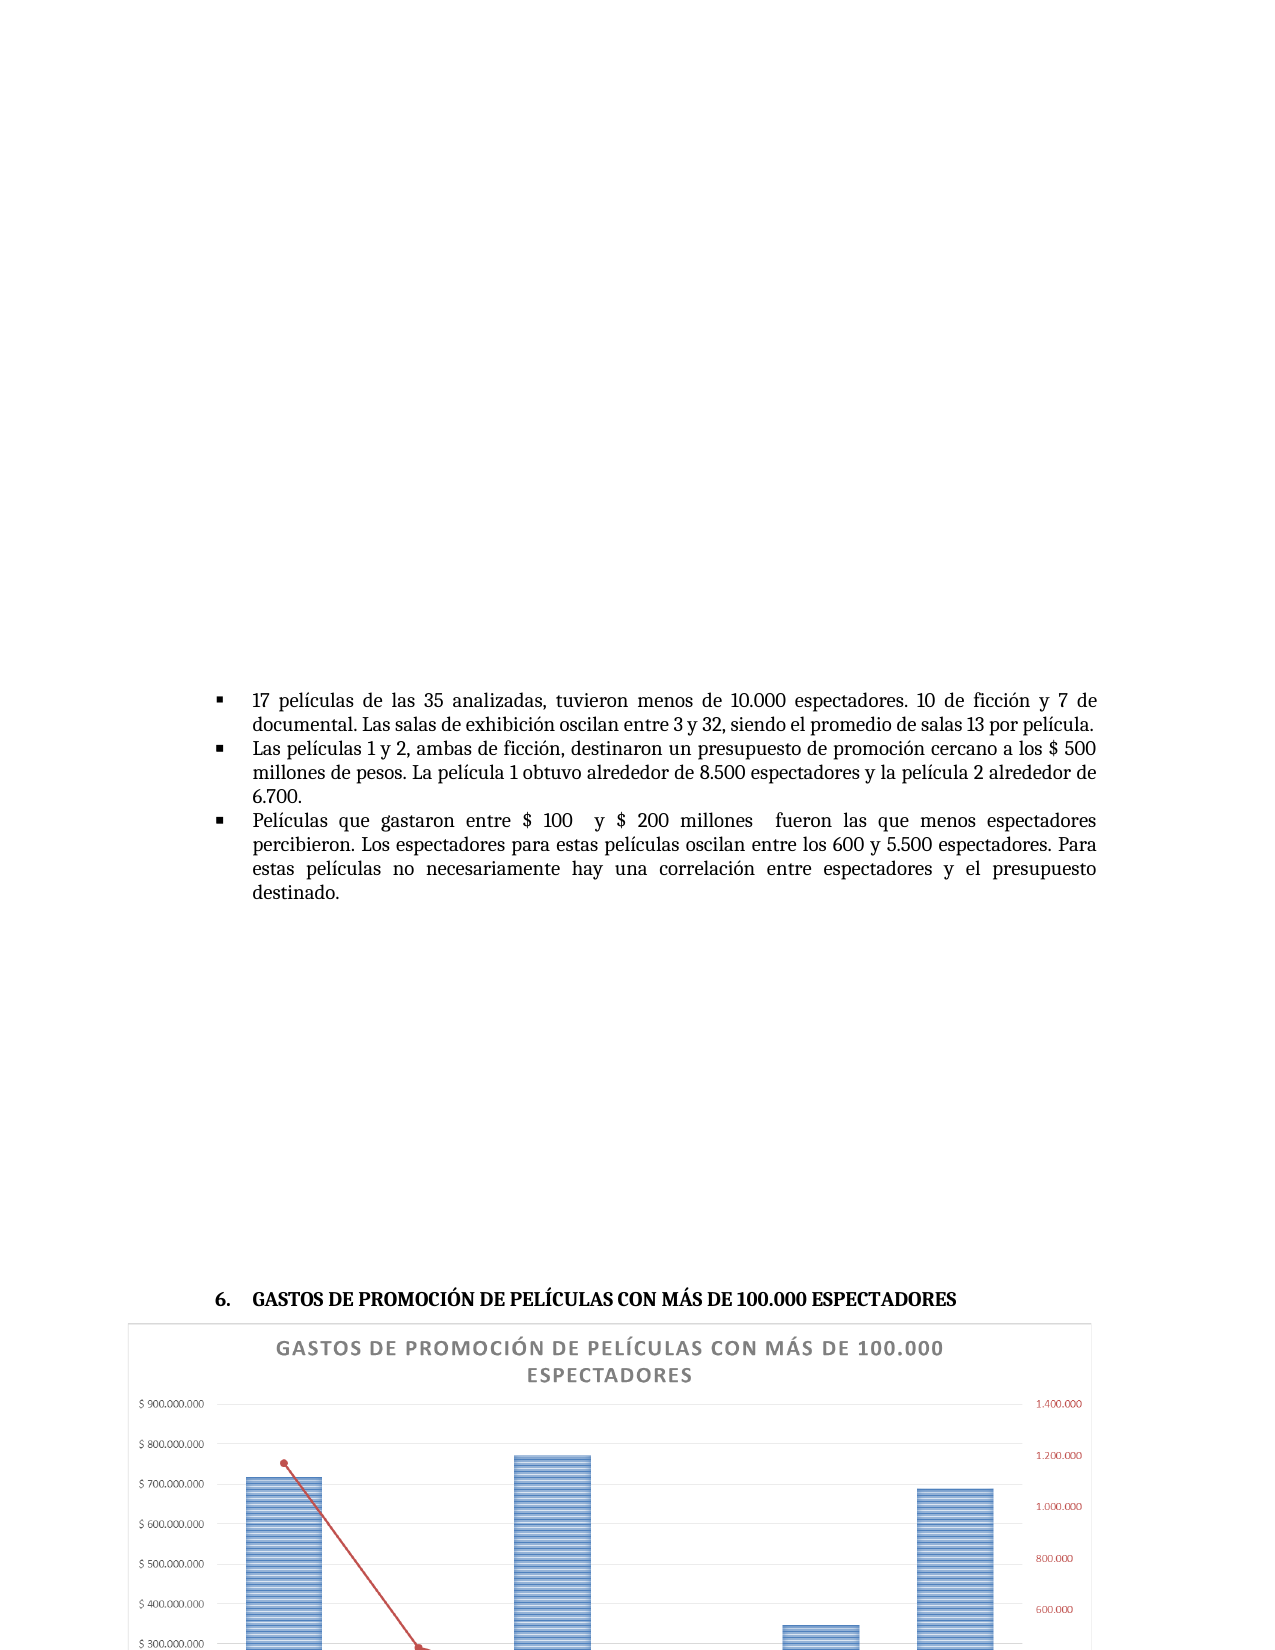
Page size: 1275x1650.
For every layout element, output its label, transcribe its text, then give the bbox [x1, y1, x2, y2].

list GASTOS DE PROMOCIÓN DE PELÍCULAS CON MÁS DE 100.000 ESPECTADORES [215, 1288, 1098, 1312]
picture [127, 1323, 1092, 1650]
list Películas que gastaron entre $ 100 y $ 200 millones fueron las que menos espectadores percibieron. Los espectadores para estas películas oscilan entre los 600 y 5.500 espectadores. Para estas películas no necesariamente hay una correlación entre espectadores y el presupuesto destinado. [215, 809, 1098, 905]
list Las películas 1 y 2, ambas de ficción, destinaron un presupuesto de promoción cercano a los $ 500 millones de pesos. La película 1 obtuvo alrededor de 8.500 espectadores y la película 2 alrededor de 6.700. [215, 737, 1098, 809]
list 17 películas de las 35 analizadas, tuvieron menos de 10.000 espectadores. 10 de ficción y 7 de documental. Las salas de exhibición oscilan entre 3 y 32, siendo el promedio de salas 13 por película. [215, 689, 1098, 737]
